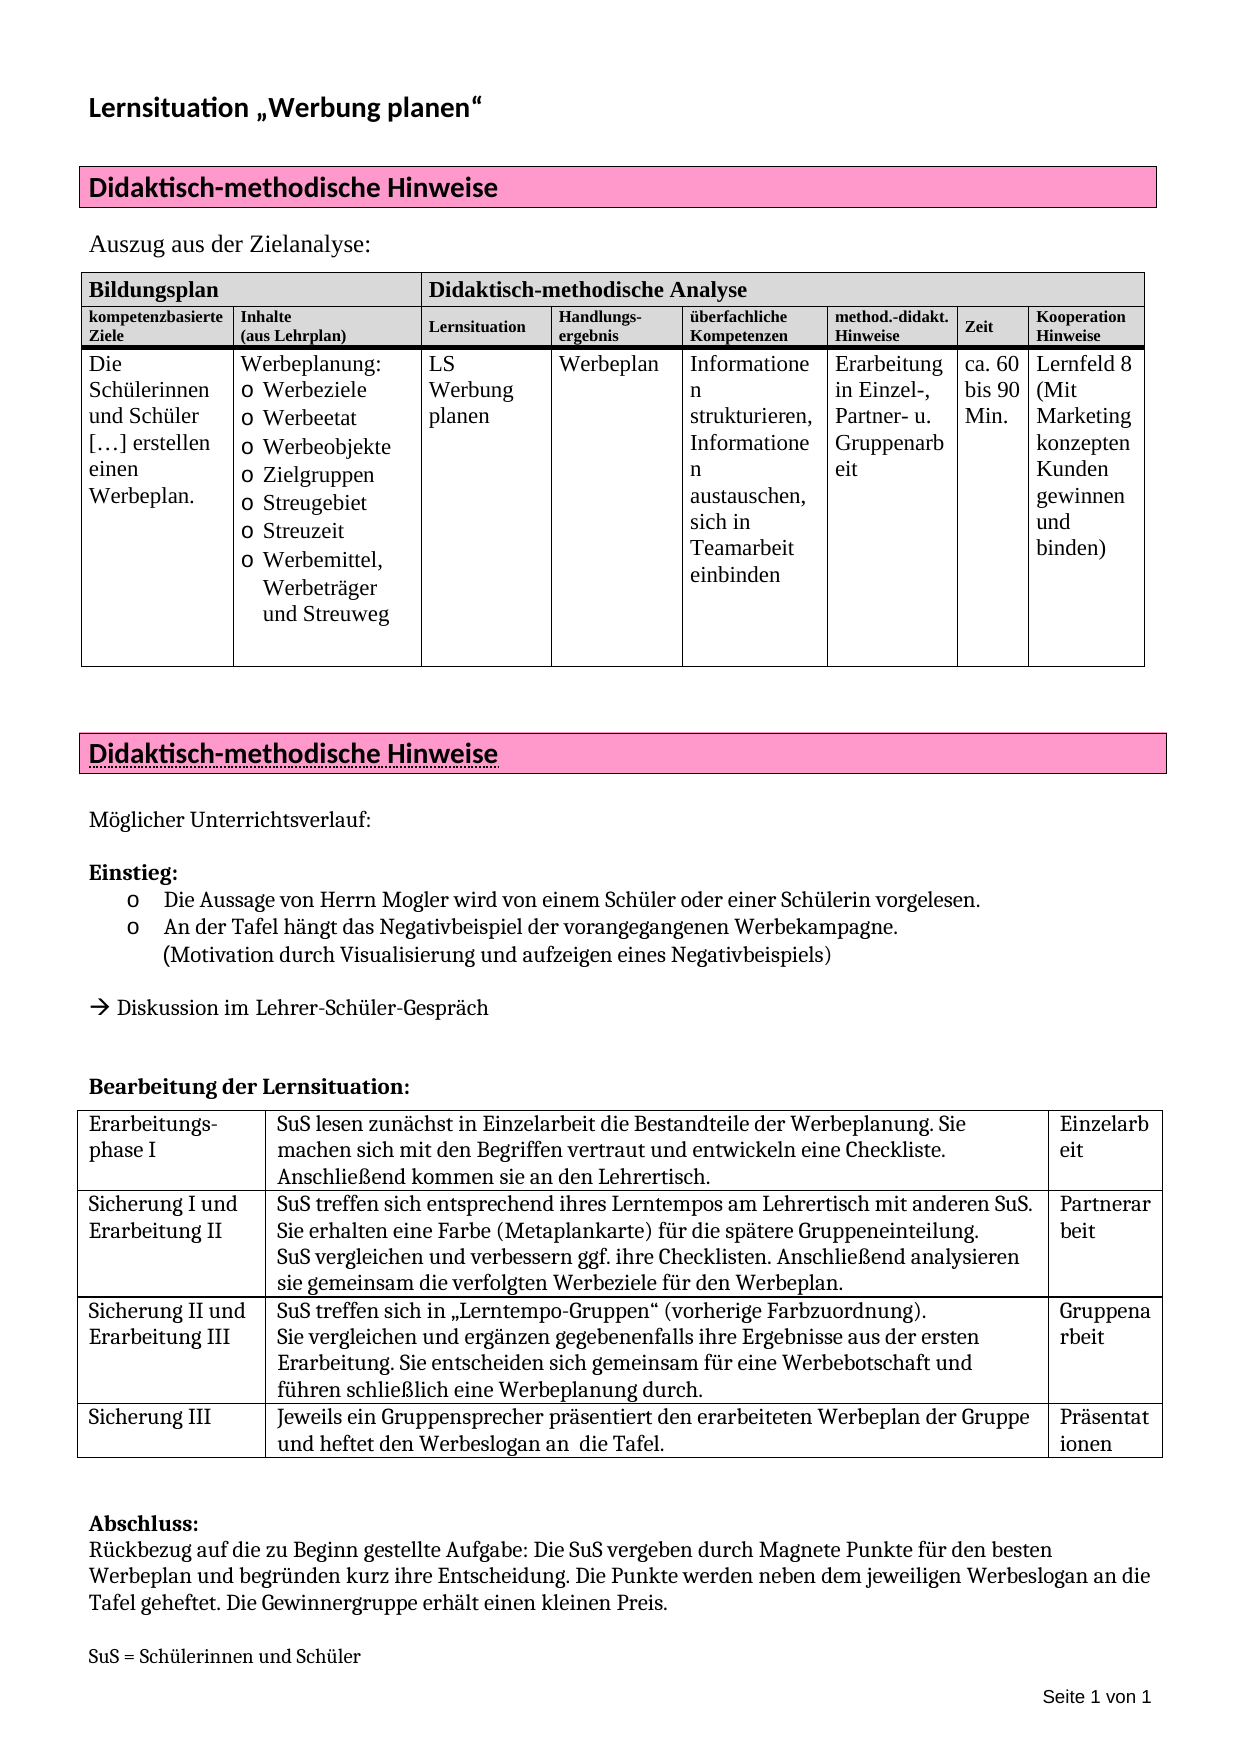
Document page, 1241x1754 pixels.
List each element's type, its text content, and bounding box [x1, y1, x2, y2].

text Möglicher Unterrichtsverlauf: [89, 807, 1152, 834]
text Diskussion im Lehrer-Schüler-Gespräch [89, 995, 1152, 1021]
table_cell Gruppenarbeit [1049, 1298, 1162, 1403]
table_header Didaktisch-methodische Analyse [422, 273, 1144, 306]
table_cell SuS treffen sich in „Lerntempo-Gruppen“ (vorherige Farbzuordnung). Sie vergleichen und ergänzen gegebenenfalls ihre Ergebnisse aus der ersten Erarbeitung. Sie entscheiden sich gemeinsam für eine Werbebotschaft und führen schließlich eine Werbeplanung durch. [266, 1298, 1048, 1403]
table_cell Zeit [958, 307, 1028, 345]
table_cell ca. 60 bis 90 Min. [958, 350, 1028, 666]
table_cell Erarbeitung in Einzel-, Partner- u. Gruppenarbeit [828, 350, 957, 666]
table_cell Sicherung I und Erarbeitung II [78, 1191, 265, 1296]
table_header SuS lesen zunächst in Einzelarbeit die Bestandteile der Werbeplanung. Sie machen sich mit den Begriffen vertraut und entwickeln eine Checkliste. Anschließend kommen sie an den Lehrertisch. [266, 1111, 1048, 1190]
table_cell Jeweils ein Gruppensprecher präsentiert den erarbeiteten Werbeplan der Gruppe und heftet den Werbeslogan an die Tafel. [266, 1404, 1048, 1457]
table_cell Sicherung II und Erarbeitung III [78, 1298, 265, 1403]
list Die Aussage von Herrn Mogler wird von einem Schüler oder einer Schülerin vorgelesen. [126, 886, 1152, 914]
text Bearbeitung der Lernsituation: [89, 1074, 1152, 1100]
table_cell Die Schülerinnen und Schüler […] erstellen einen Werbeplan. [82, 350, 233, 666]
table_cell Werbeplanung: Werbeziele Werbeetat Werbeobjekte Zielgruppen Streugebiet Streuzeit Werbemittel, Werbeträger und Streuweg [234, 350, 421, 666]
text Rückbezug auf die zu Beginn gestellte Aufgabe: Die SuS vergeben durch Magnete Punkte für den besten Werbeplan und begründen kurz ihre Entscheidung. Die Punkte werden neben dem jeweiligen Werbeslogan an die Tafel geheftet. Die Gewinnergruppe erhält einen kleinen Preis. [89, 1537, 1152, 1616]
text Auszug aus der Zielanalyse: [89, 229, 1152, 258]
list An der Tafel hängt das Negativbeispiel der vorangegangenen Werbekampagne. [126, 914, 1152, 941]
table_cell Werbeplan [552, 350, 682, 666]
table_cell Informationen strukturieren, Informationen austauschen, sich in Teamarbeit einbinden [683, 350, 827, 666]
table_header Einzelarbeit [1049, 1111, 1162, 1190]
table_cell Inhalte (aus Lehrplan) [234, 307, 421, 345]
table_header Bildungsplan [82, 273, 421, 306]
table_cell Partnerarbeit [1049, 1191, 1162, 1296]
table_header Erarbeitungs- phase I [78, 1111, 265, 1190]
table_cell Lernsituation [422, 307, 551, 345]
table_cell Präsentationen [1049, 1404, 1162, 1457]
text Didaktisch-methodische Hinweise [80, 167, 1156, 207]
table_cell Kooperation Hinweise [1029, 307, 1144, 345]
text (Motivation durch Visualisierung und aufzeigen eines Negativbeispiels) [89, 941, 1152, 968]
table_cell method.-didakt. Hinweise [828, 307, 957, 345]
text Abschluss: [89, 1510, 1152, 1537]
table_cell Lernfeld 8 (Mit Marketingkonzepten Kunden gewinnen und binden) [1029, 350, 1144, 666]
table_cell Sicherung III [78, 1404, 265, 1457]
table_cell LS Werbung planen [422, 350, 551, 666]
text Einstieg: [89, 860, 1152, 886]
table_cell kompetenzbasierte Ziele [82, 307, 233, 345]
text SuS = Schülerinnen und Schüler [89, 1644, 1152, 1668]
text Didaktisch-methodische Hinweise [80, 734, 1166, 773]
text Lernsituation „Werbung planen“ [89, 89, 1152, 124]
table_cell überfachliche Kompetenzen [683, 307, 827, 345]
table_cell SuS treffen sich entsprechend ihres Lerntempos am Lehrertisch mit anderen SuS. Sie erhalten eine Farbe (Metaplankarte) für die spätere Gruppeneinteilung. SuS vergleichen und verbessern ggf. ihre Checklisten. Anschließend analysieren sie gemeinsam die verfolgten Werbeziele für den Werbeplan. [266, 1191, 1048, 1296]
table_cell Handlungs-ergebnis [552, 307, 682, 345]
